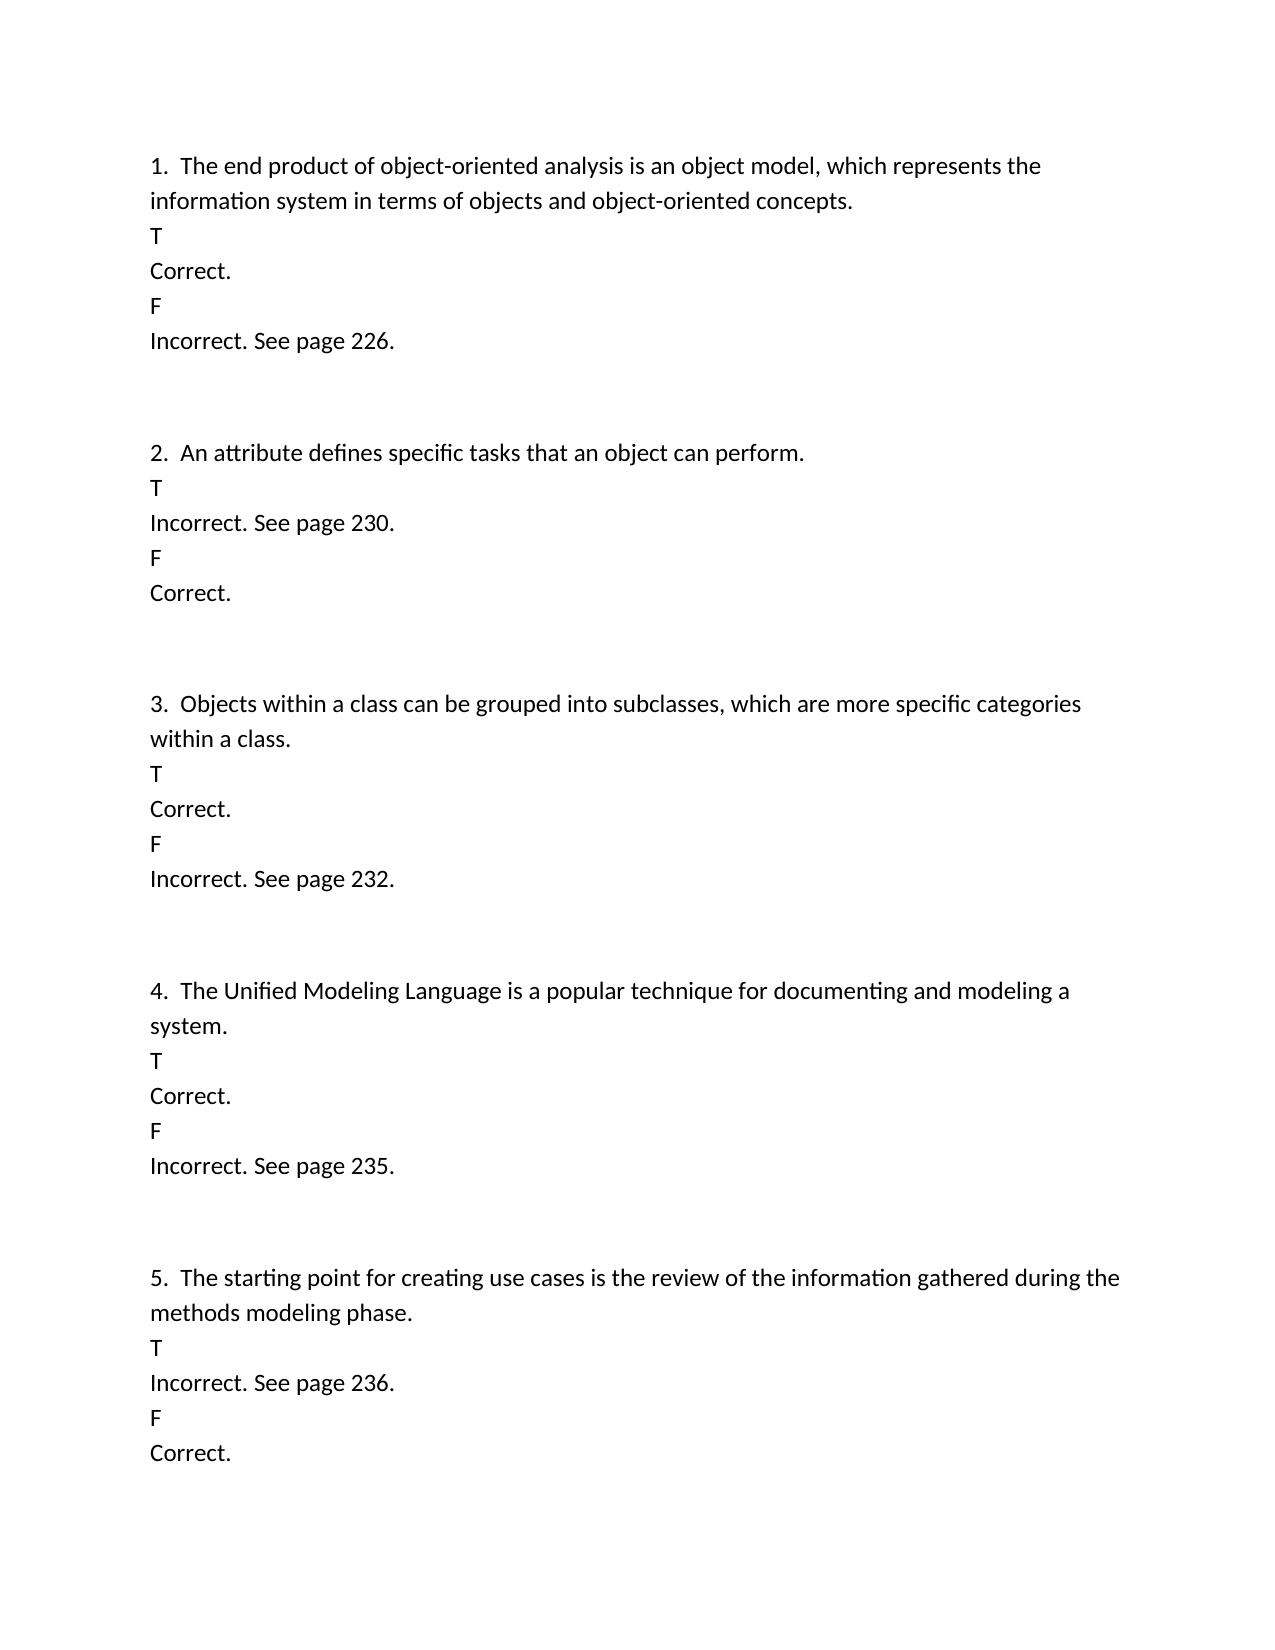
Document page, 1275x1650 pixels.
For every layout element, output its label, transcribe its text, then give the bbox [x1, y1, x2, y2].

text 2. An attribute defines specific tasks that an object can perform. T Incorrect. See page 230. F Correct. [150, 437, 1125, 607]
text 5. The starting point for creating use cases is the review of the information gathered during the methods modeling phase. T Incorrect. See page 236. F Correct. [150, 1262, 1125, 1467]
text 3. Objects within a class can be grouped into subclasses, which are more specific categories within a class. T Correct. F Incorrect. See page 232. [150, 688, 1125, 894]
text 4. The Unified Modeling Language is a popular technique for documenting and modeling a system. T Correct. F Incorrect. See page 235. [150, 975, 1125, 1181]
text 1. The end product of object-oriented analysis is an object model, which represents the information system in terms of objects and object-oriented concepts. T Correct. F Incorrect. See page 226. [150, 150, 1125, 356]
